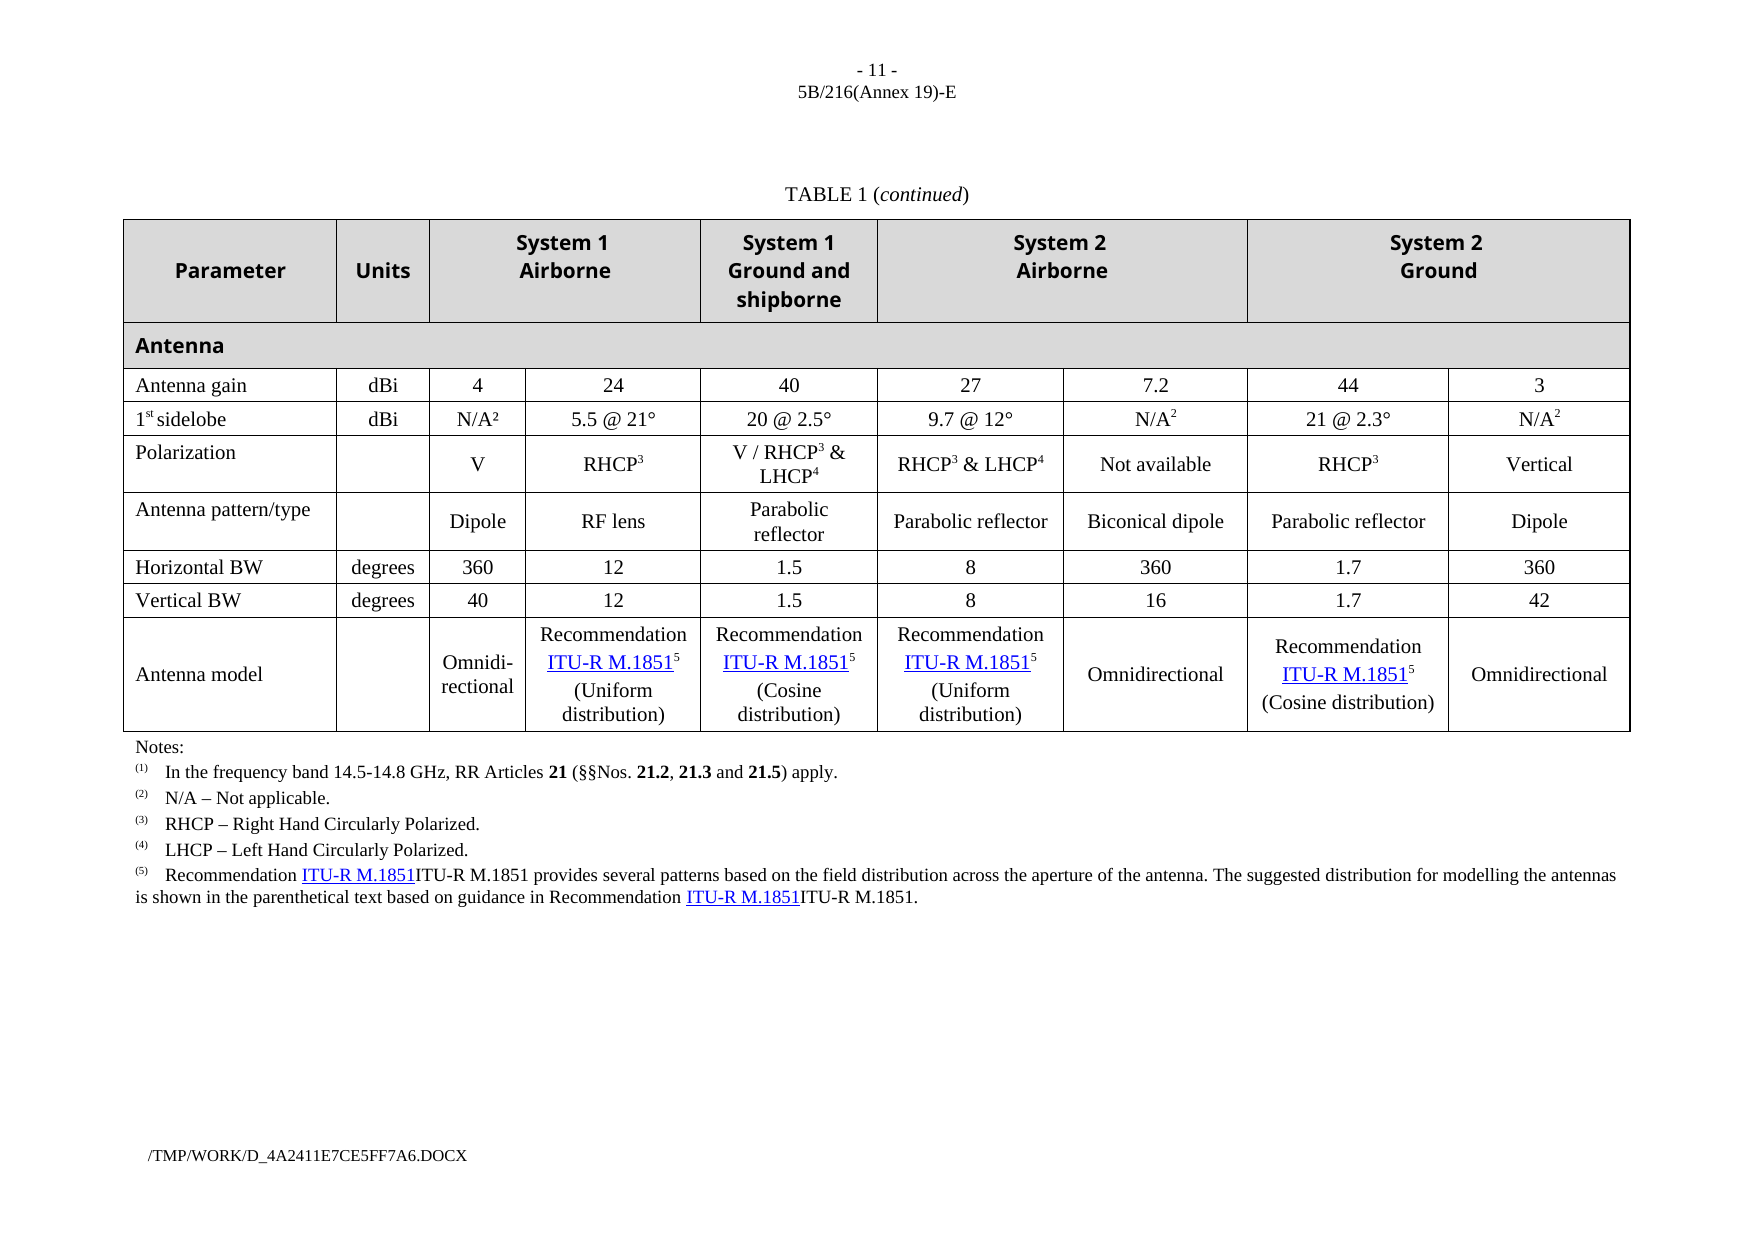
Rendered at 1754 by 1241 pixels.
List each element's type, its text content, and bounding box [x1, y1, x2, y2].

table_cell [430, 551, 525, 583]
table_cell 21 @ 2.3° [1248, 402, 1448, 435]
table_cell degrees [337, 551, 429, 583]
table_cell Vertical BW [124, 584, 336, 617]
table_cell 1.7 [1248, 584, 1448, 617]
table_cell dBi [337, 402, 429, 435]
table_cell 360 [1064, 551, 1247, 583]
table_cell Antenna [124, 323, 1629, 368]
table_cell 1.5 [701, 551, 877, 583]
table_cell Omnidirectional [1064, 618, 1247, 731]
table_cell RF lens [526, 493, 700, 550]
table_cell Recommendation ITU-R M.18515 (Cosine distribution) [701, 618, 877, 731]
table_cell [430, 436, 525, 492]
table_cell [337, 618, 429, 731]
table_cell Antenna pattern/type [124, 493, 336, 550]
table_cell 1.7 [1248, 551, 1448, 583]
table_cell 9.7 @ 12° [878, 402, 1063, 435]
table_cell Vertical [1449, 436, 1629, 492]
table_cell Recommendation ITU-R M.18515 (Cosine distribution) [1248, 618, 1448, 731]
table_cell dBi [337, 369, 429, 401]
table_cell Biconical dipole [1064, 493, 1247, 550]
text TABLE 1 (continued) [148, 182, 1606, 206]
table_cell 24 [526, 369, 700, 401]
table_cell 12 [526, 551, 700, 583]
table_cell 8 [878, 584, 1063, 617]
table_cell 44 [1248, 369, 1448, 401]
table_cell Recommendation ITU-R M.18515 (Uniform distribution) [878, 618, 1063, 731]
table_cell [430, 402, 525, 435]
table_header System 1 Ground [701, 220, 877, 322]
table_cell 7.2 [1064, 369, 1247, 401]
table_cell 8 [878, 551, 1063, 583]
table_cell 40 [701, 369, 877, 401]
table_cell [337, 436, 429, 492]
table_cell N/A2 [1449, 402, 1629, 435]
table_cell 5.5 @ 21° [526, 402, 700, 435]
table_cell 27 [878, 369, 1063, 401]
table_cell Antenna gain [124, 369, 336, 401]
table_cell Recommendation ITU-R M.18515 (Uniform distribution) [526, 618, 700, 731]
table_cell Dipole [1449, 493, 1629, 550]
table_cell [430, 584, 525, 617]
table_cell [337, 493, 429, 550]
table_cell N/A2 [1064, 402, 1247, 435]
table_cell Horizontal BW [124, 551, 336, 583]
table_header Units [337, 220, 429, 322]
table_cell 360 [1449, 551, 1629, 583]
table_cell [430, 618, 525, 731]
table_cell Parabolic reflector [878, 493, 1063, 550]
table_cell 1st sidelobe [124, 402, 336, 435]
table_cell RHCP3 [1248, 436, 1448, 492]
table_cell Notes: (1) In the frequency band 14.5-14.8 GHz, RR Article 21 ( 21.2, 21.3 and 21.5) apply. (2) N/A – Not applicable. (3) RHCP – Right Hand Circularly Polarized. (4) LHCP – Left Hand Circularly Polarized. (5) Recommendation provides several patterns based on the field distribution across the aperture of the antenna. The suggested distribution for modelling the antennas is shown in the parenthetical text based on guidance in Recommendation . [124, 732, 1630, 912]
table_cell RHCP3 [526, 436, 700, 492]
table_cell Polarization [124, 436, 336, 492]
table_header Parameter [124, 220, 336, 322]
table_cell Parabolic reflector [1248, 493, 1448, 550]
table_cell Not available [1064, 436, 1247, 492]
table_cell 16 [1064, 584, 1247, 617]
table_cell 12 [526, 584, 700, 617]
table_cell degrees [337, 584, 429, 617]
table_header System 2 Airborne [878, 220, 1247, 322]
table_header System 2 Ground [1248, 220, 1629, 322]
table_cell RHCP3 & LHCP4 [878, 436, 1063, 492]
table_cell Omnidirectional [1449, 618, 1629, 731]
table_cell 20 @ 2.5° [701, 402, 877, 435]
table_cell 42 [1449, 584, 1629, 617]
table_header System 1 Airborne [430, 220, 700, 322]
table_cell [430, 369, 525, 401]
table_cell 3 [1449, 369, 1629, 401]
table_cell [430, 493, 525, 550]
table_cell RHCP3 & LHCP4 [701, 436, 877, 492]
table_cell 1.5 [701, 584, 877, 617]
table_cell Parabolic reflector [701, 493, 877, 550]
table_cell Antenna model [124, 618, 336, 731]
